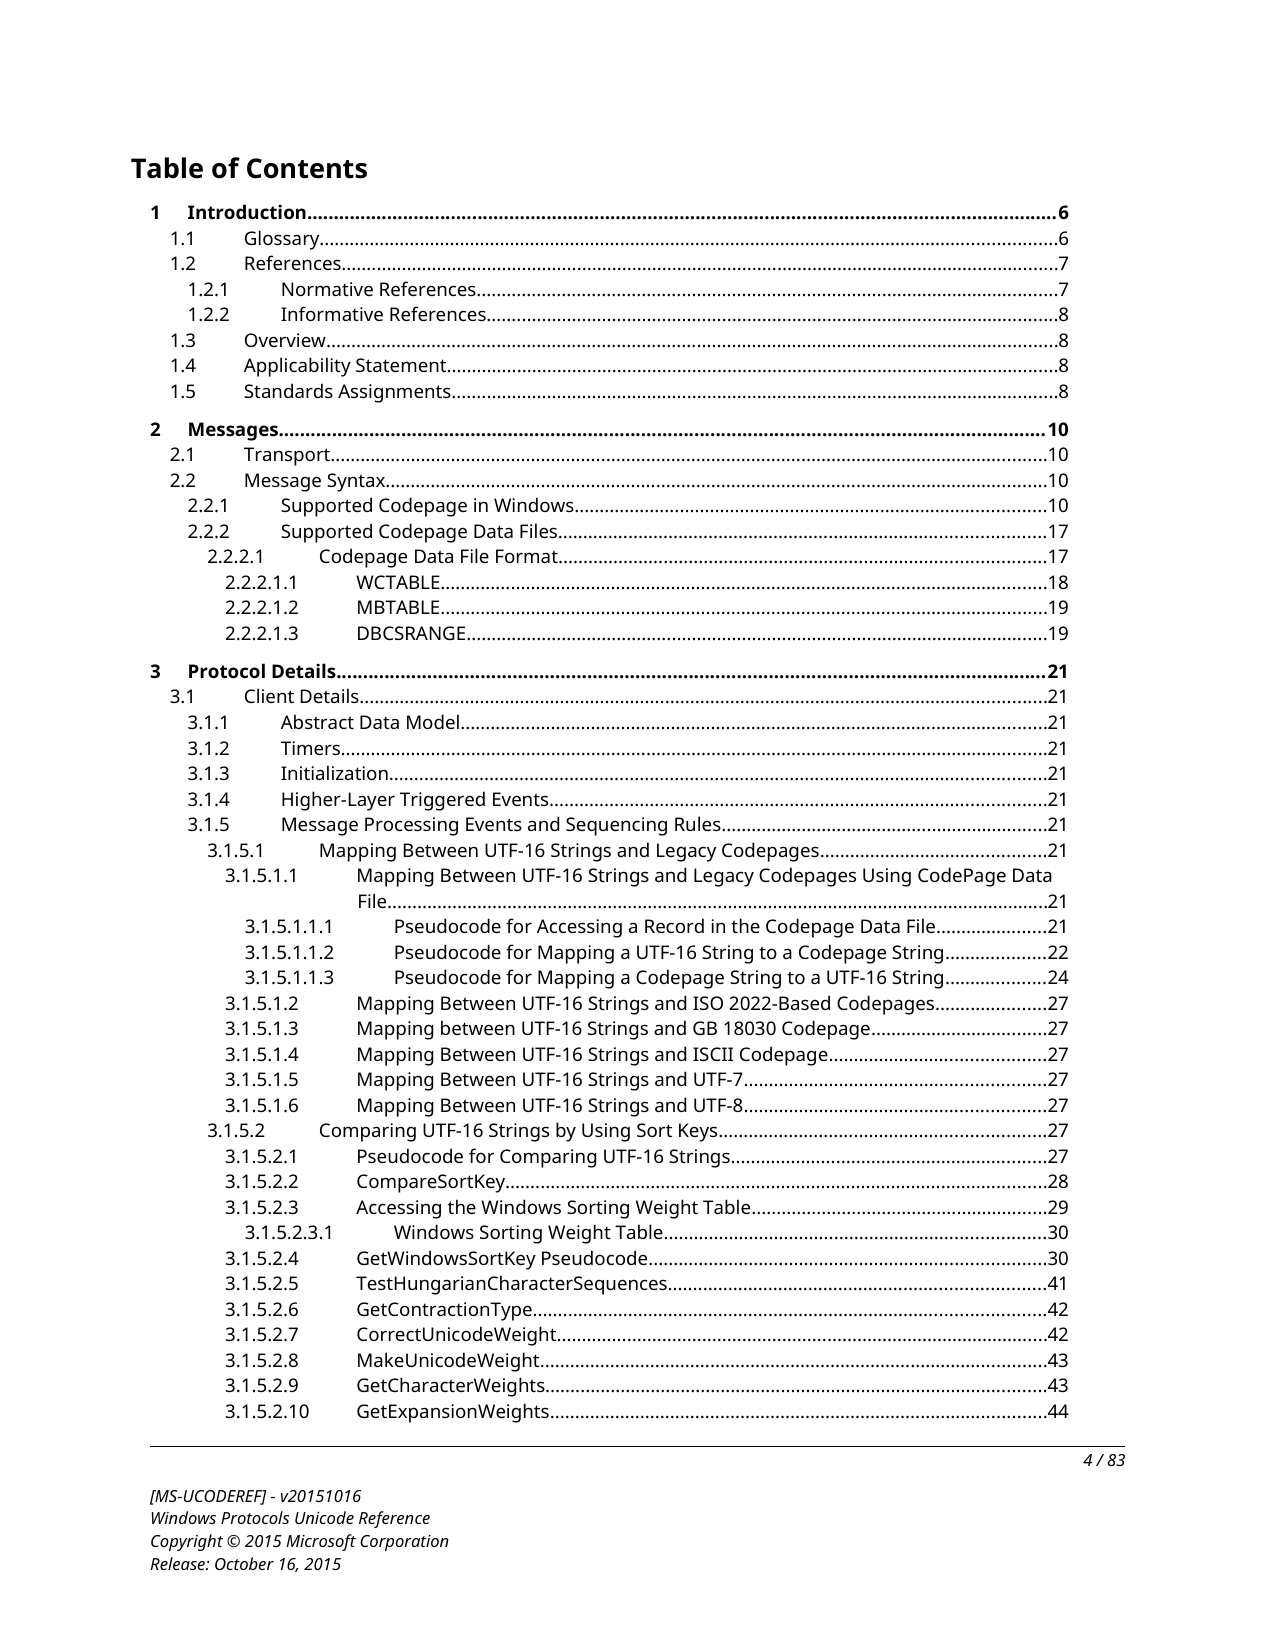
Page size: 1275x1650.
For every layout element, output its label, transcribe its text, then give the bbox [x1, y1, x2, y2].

text 3.1.3 Initialization 21 [187, 760, 1078, 786]
text 1.1 Glossary 6 [169, 225, 1078, 250]
text 2.2 Message Syntax 10 [169, 467, 1078, 493]
text 3.1.5.2.10 GetExpansionWeights 44 [225, 1398, 1078, 1424]
text 1.4 Applicability Statement 8 [169, 352, 1078, 378]
text 3.1.5.2 Comparing UTF-16 Strings by Using Sort Keys 27 [207, 1118, 1078, 1143]
text 1.3 Overview 8 [169, 327, 1078, 352]
text 2.2.2.1 Codepage Data File Format 17 [207, 544, 1078, 569]
text 1.5 Standards Assignments 8 [169, 378, 1078, 403]
text 3.1.5.2.7 CorrectUnicodeWeight 42 [225, 1322, 1078, 1347]
text 1.2.2 Informative References 8 [187, 301, 1078, 327]
text 3.1.5.1.5 Mapping Between UTF-16 Strings and UTF-7 27 [225, 1067, 1078, 1092]
text 3.1.2 Timers 21 [187, 735, 1078, 760]
text 3.1.5.1.2 Mapping Between UTF-16 Strings and ISO 2022-Based Codepages 27 [225, 990, 1078, 1016]
text 3.1.5.1.6 Mapping Between UTF-16 Strings and UTF-8 27 [225, 1092, 1078, 1118]
text 2.2.1 Supported Codepage in Windows 10 [187, 493, 1078, 518]
text 3.1.5.2.2 CompareSortKey 28 [225, 1169, 1078, 1194]
text 3.1.5.1.1 Mapping Between UTF-16 Strings and Legacy Codepages Using CodePage Data File 21 [225, 862, 1078, 913]
text 3.1.4 Higher-Layer Triggered Events 21 [187, 786, 1078, 811]
subtitle Table of Contents [131, 150, 1125, 187]
text 3.1.5.2.6 GetContractionType 42 [225, 1296, 1078, 1322]
text 2.1 Transport 10 [169, 442, 1078, 467]
text 3.1.5.1.1.2 Pseudocode for Mapping a UTF-16 String to a Codepage String 22 [244, 939, 1078, 964]
text 3.1.5.2.3 Accessing the Windows Sorting Weight Table 29 [225, 1194, 1078, 1220]
text 3.1 Client Details 21 [169, 684, 1078, 709]
text 3.1.5.1 Mapping Between UTF-16 Strings and Legacy Codepages 21 [207, 837, 1078, 862]
text 3.1.1 Abstract Data Model 21 [187, 709, 1078, 735]
text 3.1.5.2.3.1 Windows Sorting Weight Table 30 [244, 1220, 1078, 1245]
text 3.1.5.2.8 MakeUnicodeWeight 43 [225, 1347, 1078, 1373]
text 3.1.5.2.1 Pseudocode for Comparing UTF-16 Strings 27 [225, 1143, 1078, 1169]
text 3.1.5.1.1.1 Pseudocode for Accessing a Record in the Codepage Data File 21 [244, 913, 1078, 939]
text 2.2.2.1.1 WCTABLE 18 [225, 569, 1078, 595]
text 2.2.2.1.2 MBTABLE 19 [225, 595, 1078, 620]
text 3.1.5 Message Processing Events and Sequencing Rules 21 [187, 811, 1078, 837]
text 3.1.5.2.9 GetCharacterWeights 43 [225, 1373, 1078, 1398]
text 1 Introduction 6 [150, 199, 1078, 225]
text 2 Messages 10 [150, 416, 1078, 442]
text 3.1.5.2.4 GetWindowsSortKey Pseudocode 30 [225, 1245, 1078, 1271]
text 2.2.2 Supported Codepage Data Files 17 [187, 518, 1078, 544]
text 3.1.5.2.5 TestHungarianCharacterSequences 41 [225, 1271, 1078, 1296]
text 2.2.2.1.3 DBCSRANGE 19 [225, 620, 1078, 646]
text 1.2.1 Normative References 7 [187, 276, 1078, 301]
text 3 Protocol Details 21 [150, 658, 1078, 684]
text 3.1.5.1.1.3 Pseudocode for Mapping a Codepage String to a UTF-16 String 24 [244, 964, 1078, 990]
text 3.1.5.1.4 Mapping Between UTF-16 Strings and ISCII Codepage 27 [225, 1041, 1078, 1067]
text 1.2 References 7 [169, 250, 1078, 276]
text 3.1.5.1.3 Mapping between UTF-16 Strings and GB 18030 Codepage 27 [225, 1016, 1078, 1041]
